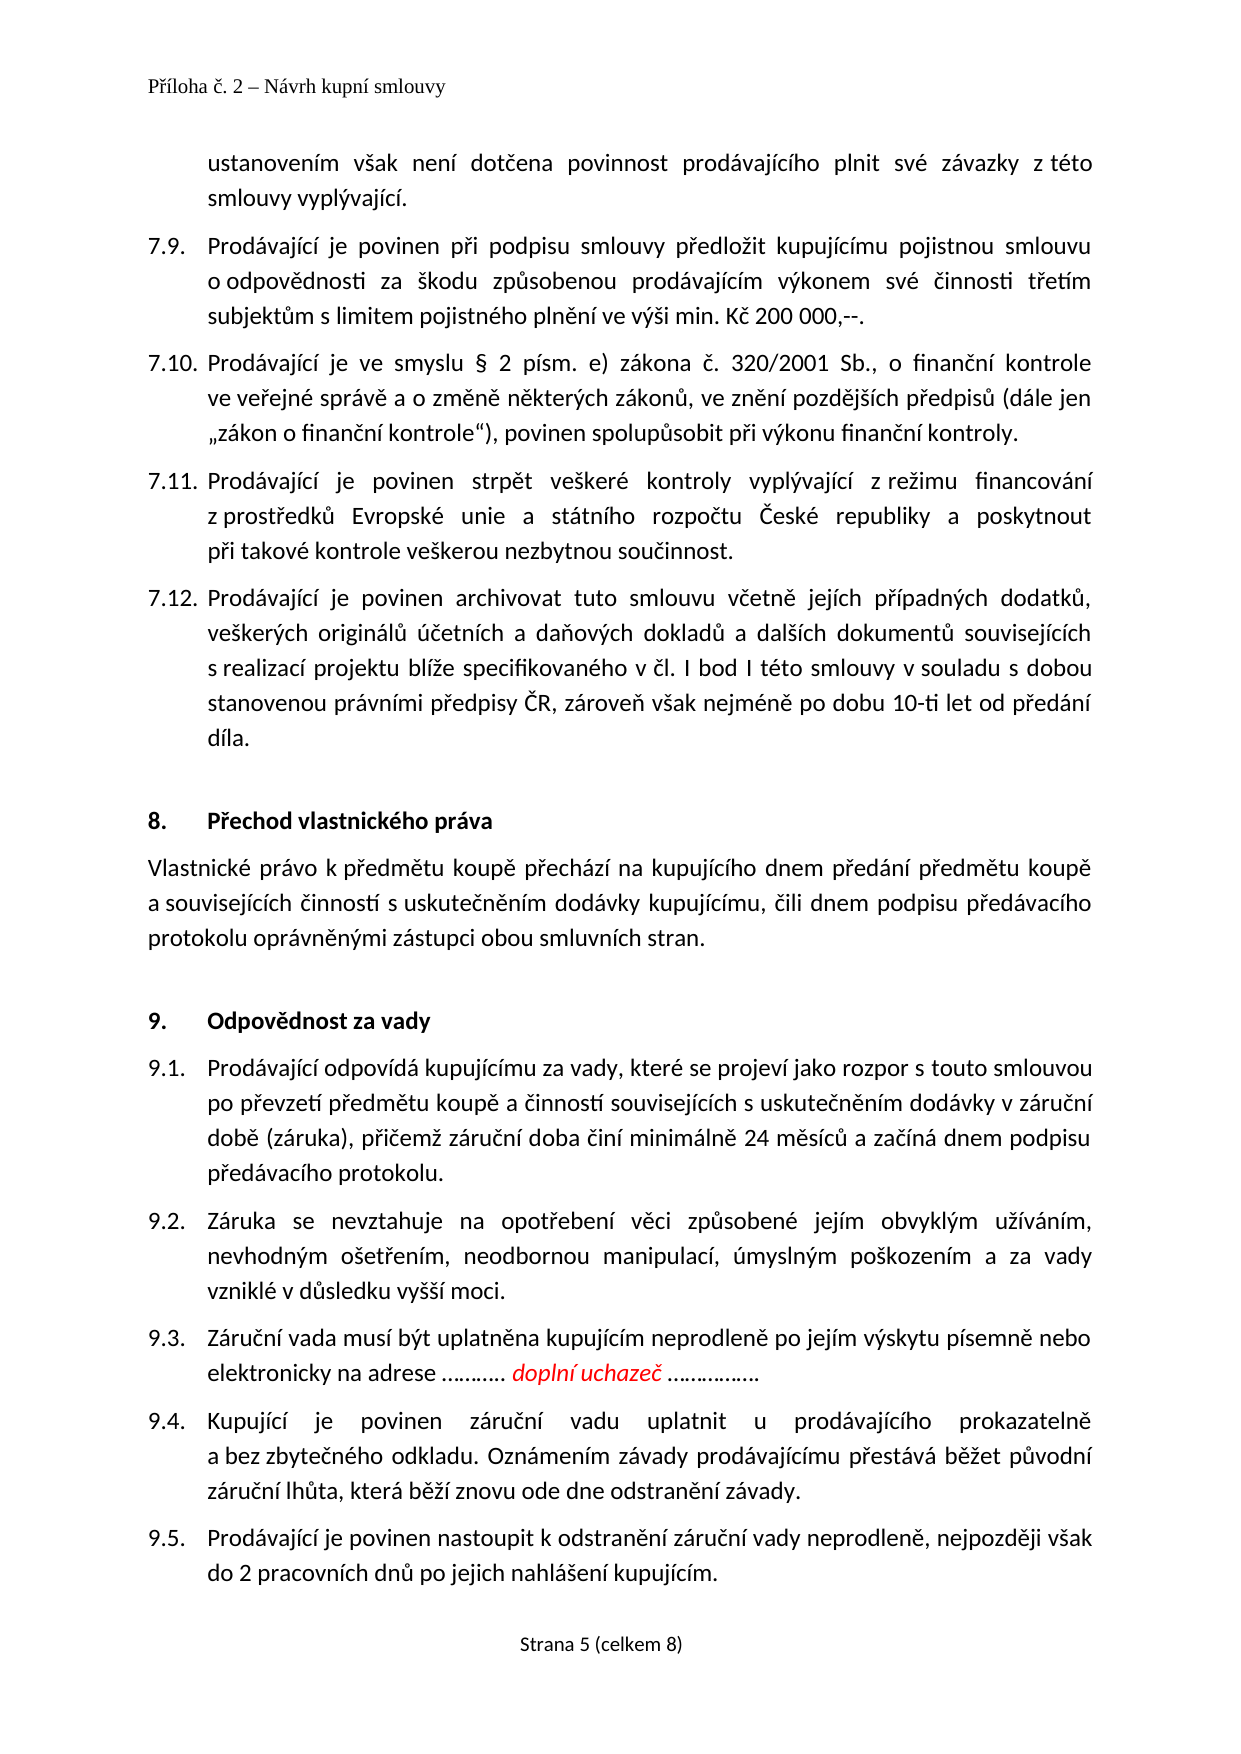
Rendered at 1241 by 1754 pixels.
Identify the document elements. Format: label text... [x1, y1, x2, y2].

list Záruka se nevztahuje na opotřebení věci způsobené jejím obvyklým užíváním, nevhodným ošetřením, neodbornou manipulací, úmyslným poškozením a za vady vzniklé v důsledku vyšší moci. [148, 1205, 1093, 1306]
list Prodávající je povinen archivovat tuto smlouvu včetně jejích případných dodatků, veškerých originálů účetních a daňových dokladů a dalších dokumentů souvisejících s realizací projektu blíže specifikovaného v čl. I bod I této smlouvy v souladu s dobou stanovenou právními předpisy ČR, zároveň však nejméně po dobu 10-ti let od předání díla. [148, 583, 1093, 753]
list Kupující je povinen záruční vadu uplatnit u prodávajícího prokazatelně a bez zbytečného odkladu. Oznámením závady prodávajícímu přestává běžet původní záruční lhůta, která běží znovu ode dne odstranění závady. [148, 1405, 1093, 1506]
list Prodávající je povinen při podpisu smlouvy předložit kupujícímu pojistnou smlouvu o odpovědnosti za škodu způsobenou prodávajícím výkonem své činnosti třetím subjektům s limitem pojistného plnění ve výši min. Kč 200 000,--. [148, 230, 1093, 331]
list Prodávající odpovídá kupujícímu za vady, které se projeví jako rozpor s touto smlouvou po převzetí předmětu koupě a činností souvisejících s uskutečněním dodávky v záruční době (záruka), přičemž záruční doba činí minimálně 24 měsíců a začíná dnem podpisu předávacího protokolu. [148, 1053, 1093, 1188]
list Prodávající je povinen nastoupit k odstranění záruční vady neprodleně, nejpozději však do 2 pracovních dnů po jejich nahlášení kupujícím. [148, 1523, 1093, 1588]
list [148, 148, 1093, 213]
list Prodávající je ve smyslu § 2 písm. e) zákona č. 320/2001 Sb., o finanční kontrole ve veřejné správě a o změně některých zákonů, ve znění pozdějších předpisů (dále jen „zákon o finanční kontrole“), povinen spolupůsobit při výkonu finanční kontroly. [148, 348, 1093, 448]
list Odpovědnost za vady [148, 1005, 1093, 1036]
list Vlastnické právo k předmětu koupě přechází na kupujícího dnem předání předmětu koupě a souvisejících činností s uskutečněním dodávky kupujícímu, čili dnem podpisu předávacího protokolu oprávněnými zástupci obou smluvních stran. [148, 853, 1093, 953]
list Přechod vlastnického práva [148, 805, 1093, 836]
list Prodávající je povinen strpět veškeré kontroly vyplývající z režimu financování z prostředků Evropské unie a státního rozpočtu České republiky a poskytnout při takové kontrole veškerou nezbytnou součinnost. [148, 465, 1093, 566]
list Záruční vada musí být uplatněna kupujícím neprodleně po jejím výskytu písemně nebo elektronicky na adrese ……….. doplní uchazeč ……………. [148, 1323, 1093, 1388]
